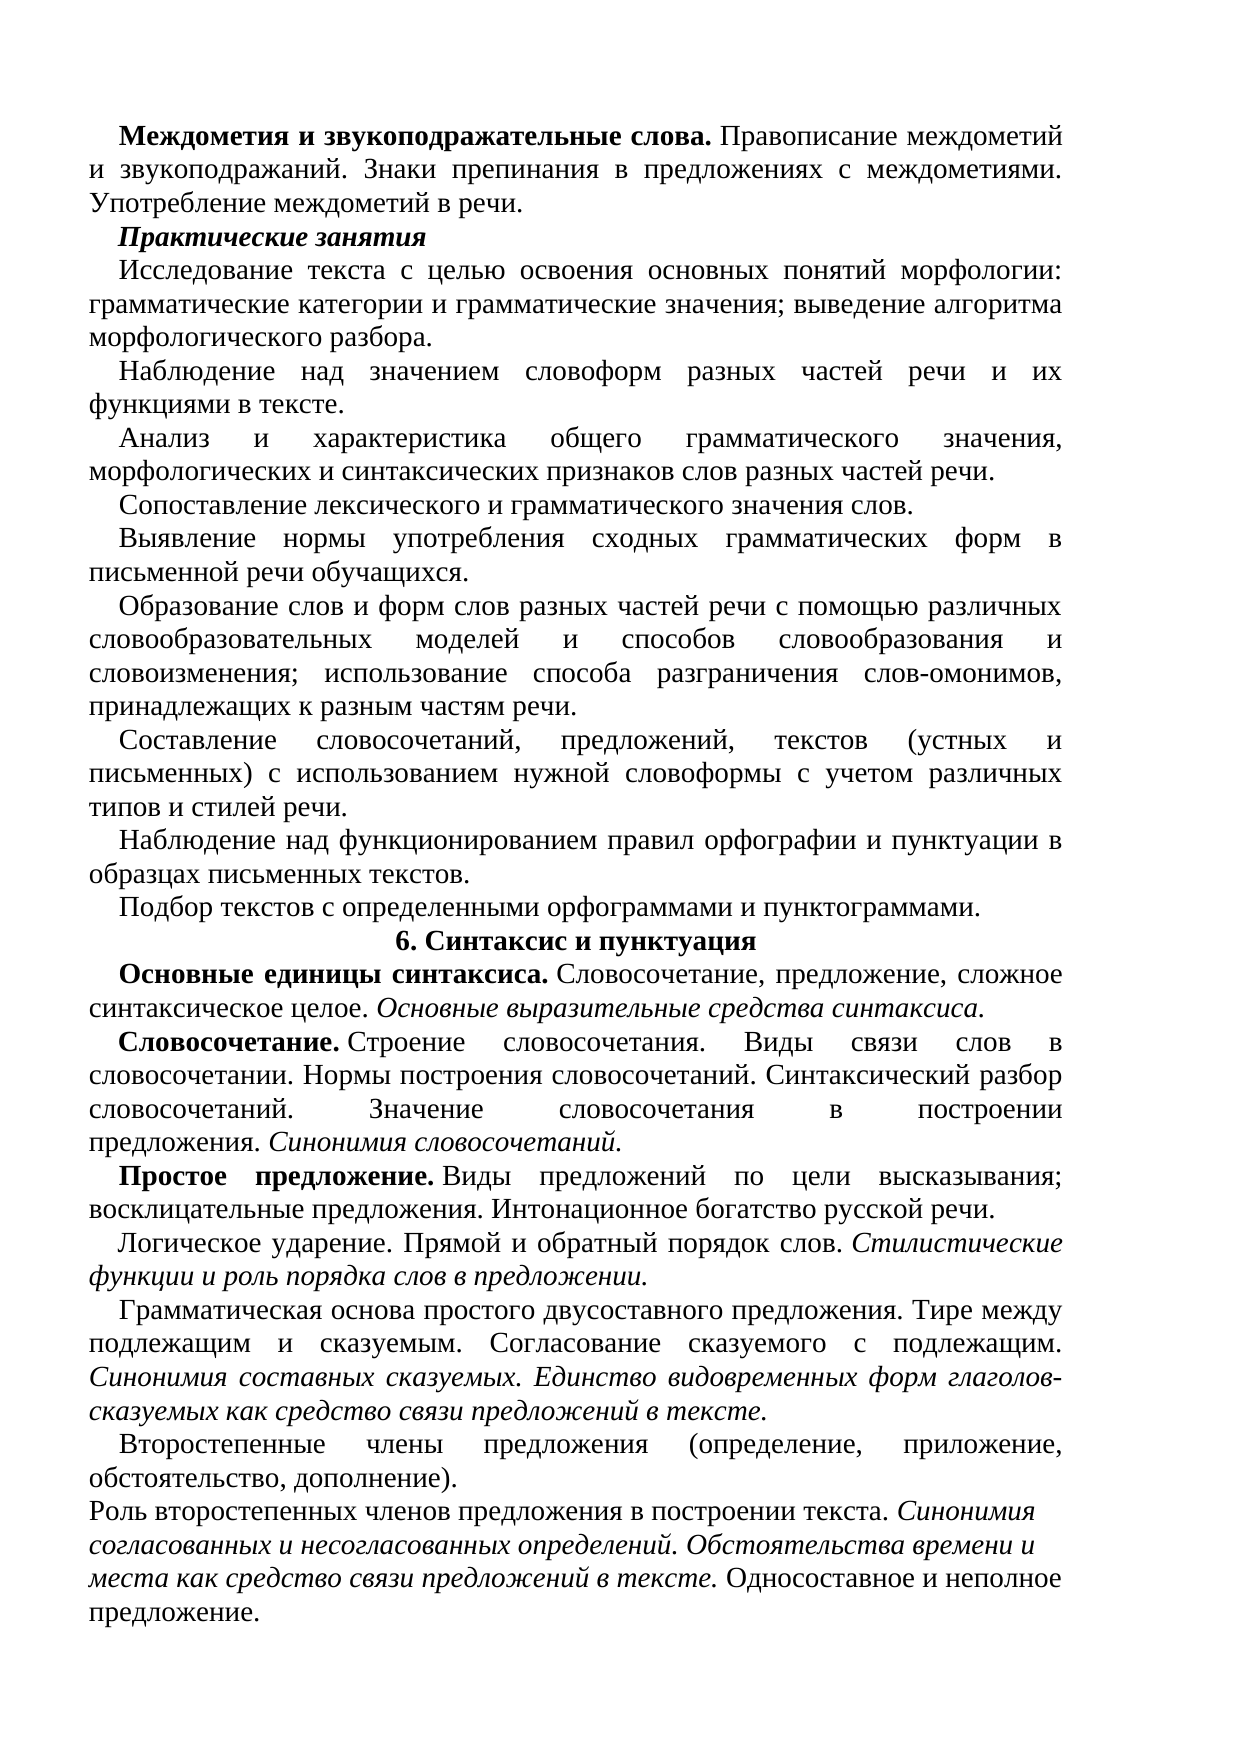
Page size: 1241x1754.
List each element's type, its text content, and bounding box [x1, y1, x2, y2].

text Выявление нормы употребления сходных грамматических форм в письменной речи обучащихся. [89, 521, 1063, 588]
text Образование слов и форм слов разных частей речи с помощью различных словообразовательных моделей и способов словообразования и словоизменения; использование способа разграничения слов-омонимов, принадлежащих к разным частям речи. [89, 588, 1063, 722]
text Сопоставление лексического и грамматического значения слов. [119, 487, 1063, 521]
text Наблюдение над функционированием правил орфографии и пунктуации в образцах письменных текстов. [89, 822, 1063, 889]
text Второстепенные члены предложения (определение, приложение, обстоятельство, дополнение). [89, 1426, 1063, 1493]
text 6. Синтаксис и пунктуация [89, 923, 1063, 957]
text Наблюдение над значением словоформ разных частей речи и их функциями в тексте. [89, 353, 1063, 420]
text Междометия и звукоподражательные слова. Правописание междометий и звукоподражаний. Знаки препинания в предложениях с междометиями. Употребление междометий в речи. [89, 118, 1063, 219]
text Исследование текста с целью освоения основных понятий морфологии: грамматические категории и грамматические значения; выведение алгоритма морфологического разбора. [89, 252, 1063, 353]
text Подбор текстов с определенными орфограммами и пунктограммами. [119, 889, 1063, 923]
text Грамматическая основа простого двусоставного предложения. Тире между подлежащим и сказуемым. Согласование сказуемого с подлежащим. Синонимия составных сказуемых. Единство видовременных форм глаголов-сказуемых как средство связи предложений в тексте. [89, 1292, 1063, 1426]
text Основные единицы синтаксиса. Словосочетание, предложение, сложное синтаксическое целое. Основные выразительные средства синтаксиса. [89, 957, 1063, 1024]
text Словосочетание. Строение словосочетания. Виды связи слов в словосочетании. Нормы построения словосочетаний. Синтаксический разбор словосочетаний. Значение словосочетания в построении предложения. Синонимия словосочетаний. [89, 1024, 1063, 1158]
text Анализ и характеристика общего грамматического значения, морфологических и синтаксических признаков слов разных частей речи. [89, 420, 1063, 487]
text Роль второстепенных членов предложения в построении текста. Синонимия согласованных и несогласованных определений. Обстоятельства времени и места как средство связи предложений в тексте. Односоставное и неполное предложение. [89, 1493, 1063, 1627]
text Составление словосочетаний, предложений, текстов (устных и письменных) с использованием нужной словоформы с учетом различных типов и стилей речи. [89, 722, 1063, 822]
text Практические занятия [118, 219, 1063, 252]
text Логическое ударение. Прямой и обратный порядок слов. Стилистические функции и роль порядка слов в предложении. [89, 1225, 1063, 1292]
text Простое предложение. Виды предложений по цели высказывания; восклицательные предложения. Интонационное богатство русской речи. [89, 1158, 1063, 1225]
